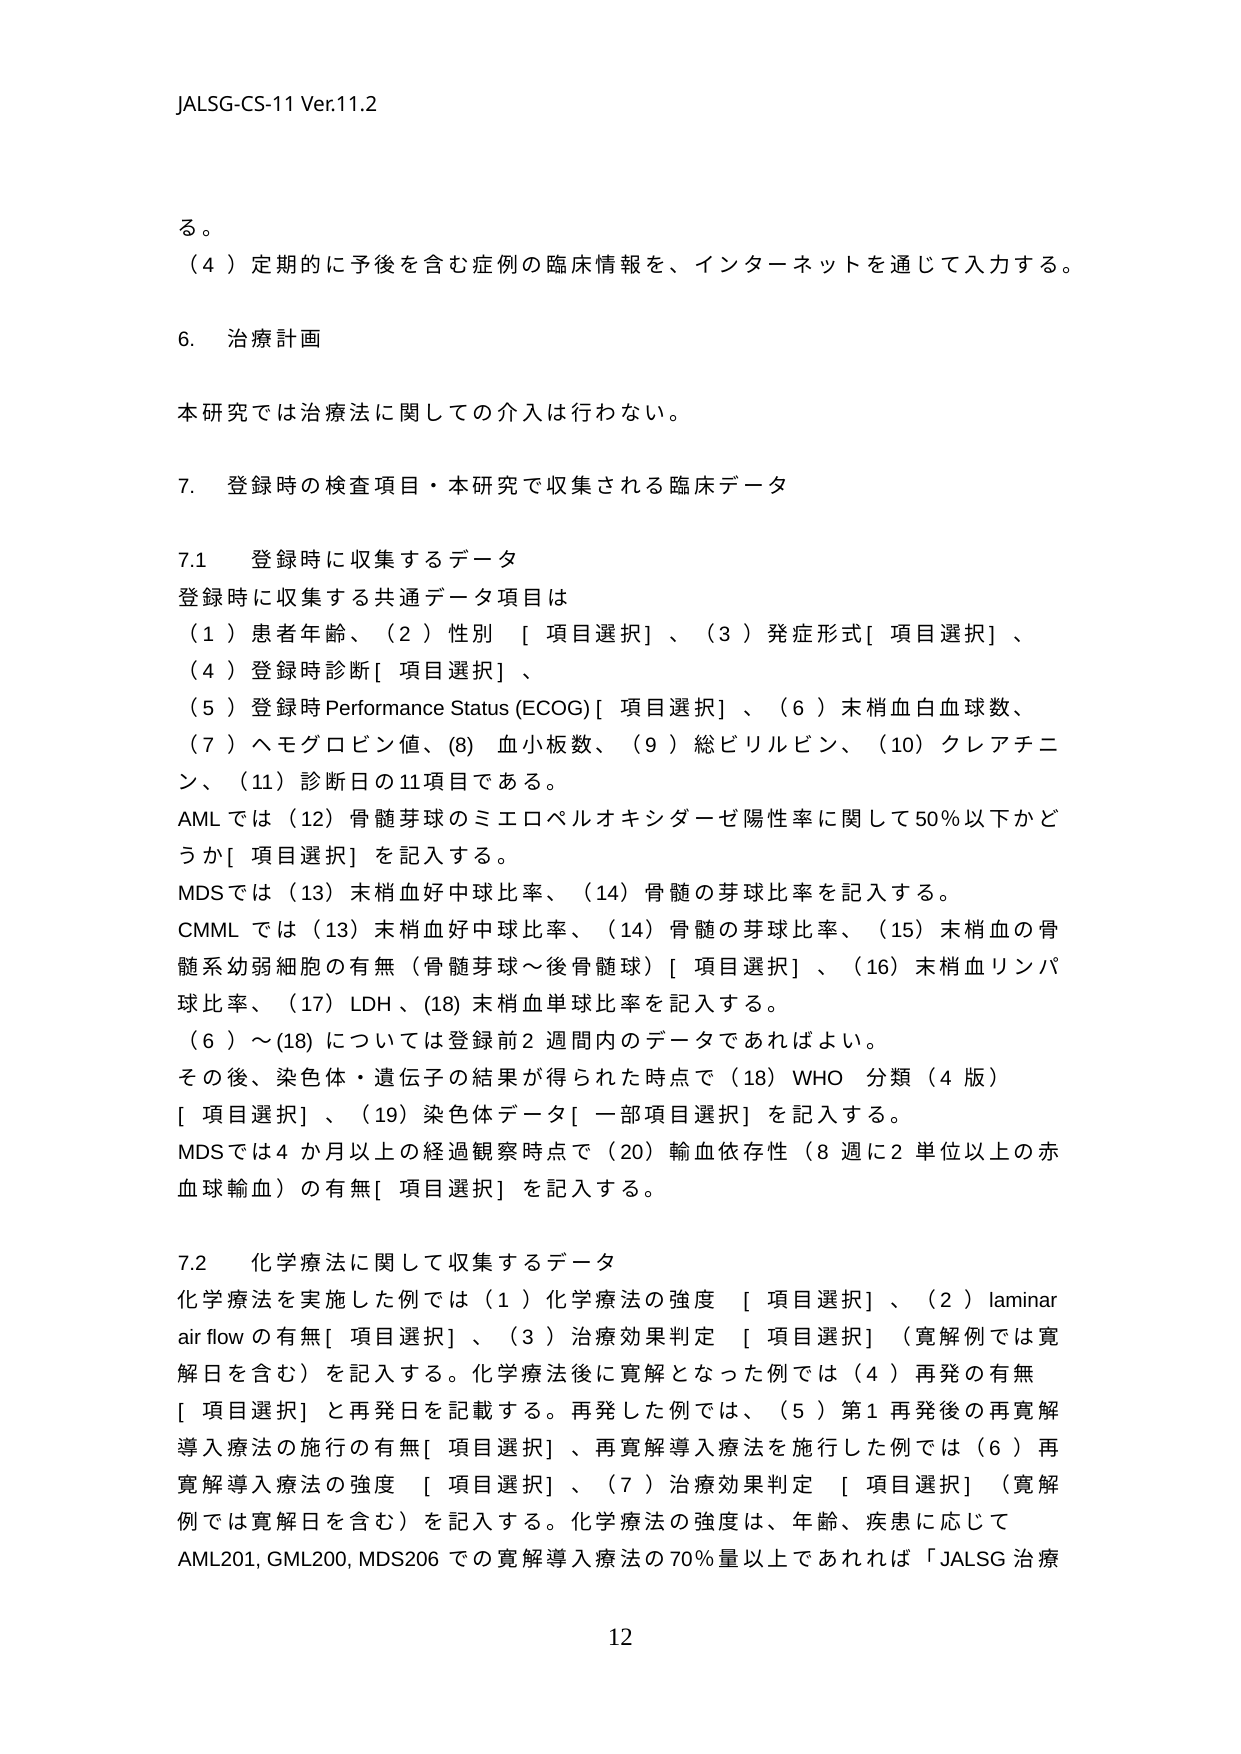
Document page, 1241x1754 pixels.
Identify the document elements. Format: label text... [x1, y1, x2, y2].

subtitle 7. 登録時の検査項目・本研究で収集される臨床データ [178, 466, 1063, 503]
text （4）定期的に予後を含む症例の臨床情報を、インターネットを通じて入力する。 [178, 244, 1063, 282]
subtitle 7.2 化学療法に関して収集するデータ [178, 1243, 1063, 1280]
text 本研究では治療法に関しての介入は行わない。 [178, 392, 1063, 429]
text MDSでは4か月以上の経過観察時点で（20）輸血依存性（8週に2単位以上の赤血球輸血）の有無[項目選択]を記入する。 [178, 1132, 1063, 1206]
text （1）患者年齢、（2）性別 [項目選択]、（3）発症形式[項目選択]、（4）登録時診断[項目選択]、 [178, 614, 1063, 688]
text 登録時に収集する共通データ項目は [178, 577, 1063, 614]
subtitle 6. 治療計画 [178, 318, 1063, 356]
text MDSでは（13）末梢血好中球比率、（14）骨髄の芽球比率を記入する。 [178, 873, 1063, 910]
text （5）登録時Performance Status (ECOG) [項目選択]、（6）末梢血白血球数、（7）ヘモグロビン値、(8) 血小板数、（9）総ビリルビン、（10）クレアチニン、（11）診断日の11項目である。 [178, 688, 1063, 799]
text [178, 1280, 1063, 1576]
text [178, 208, 1063, 244]
text CMMLでは（13）末梢血好中球比率、（14）骨髄の芽球比率、（15）末梢血の骨髄系幼弱細胞の有無（骨髄芽球〜後骨髄球）[項目選択]、（16）末梢血リンパ球比率、（17）LDH、(18) 末梢血単球比率を記入する。 [178, 910, 1063, 1021]
text （6）〜(18)については登録前2週間内のデータであればよい。 [178, 1021, 1063, 1058]
subtitle 7.1 登録時に収集するデータ [178, 540, 1063, 577]
text AMLでは（12）骨髄芽球のミエロペルオキシダーゼ陽性率に関して50％以下かどうか[項目選択]を記入する。 [178, 799, 1063, 873]
text その後、染色体・遺伝子の結果が得られた時点で（18）WHO分類（4版） [項目選択]、（19）染色体データ[一部項目選択]を記入する。 [178, 1058, 1063, 1132]
